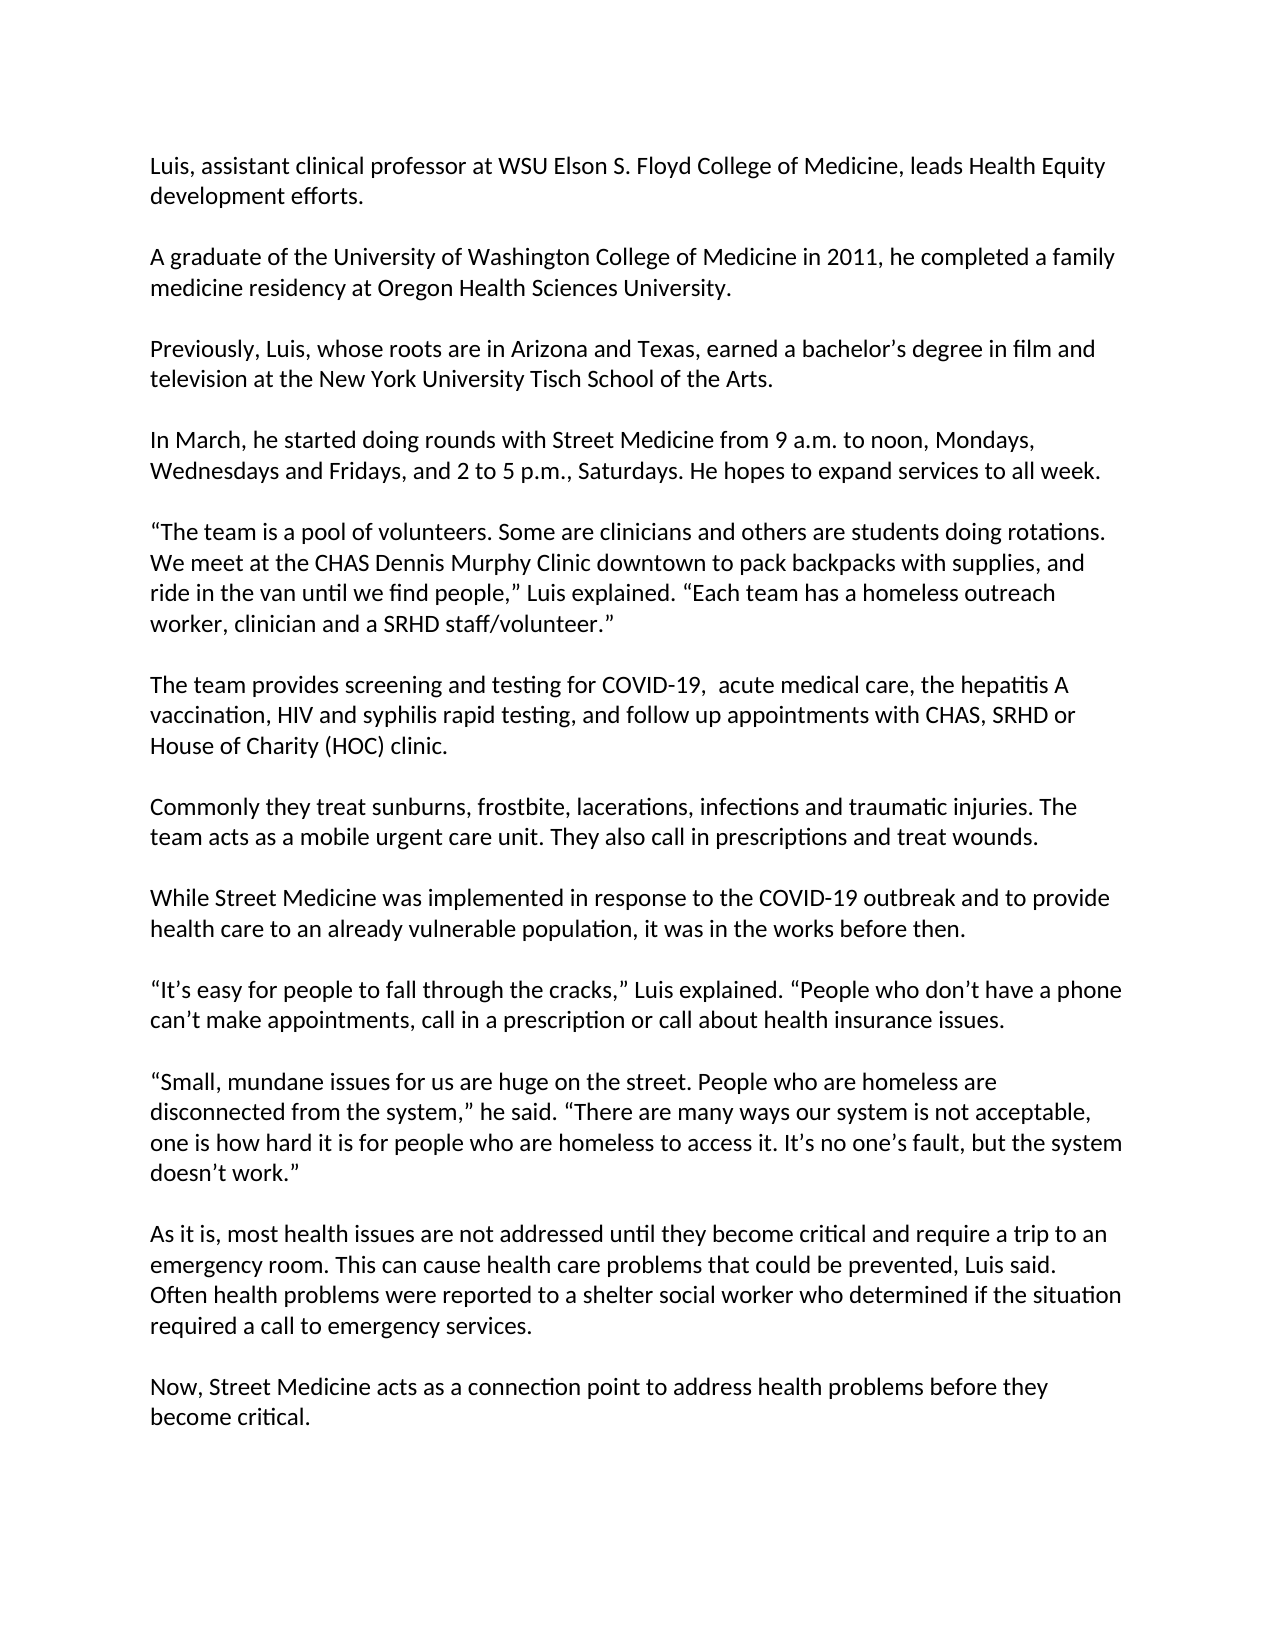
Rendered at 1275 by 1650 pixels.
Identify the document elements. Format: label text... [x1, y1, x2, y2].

text “The team is a pool of volunteers. Some are clinicians and others are students doing rotations. We meet at the CHAS Dennis Murphy Clinic downtown to pack backpacks with supplies, and ride in the van until we find people,” Luis explained. “Each team has a homeless outreach worker, clinician and a SRHD staff/volunteer.” [150, 516, 1125, 638]
text As it is, most health issues are not addressed until they become critical and require a trip to an emergency room. This can cause health care problems that could be prevented, Luis said. Often health problems were reported to a shelter social worker who determined if the situation required a call to emergency services. [150, 1218, 1125, 1340]
text Now, Street Medicine acts as a connection point to address health problems before they become critical. [150, 1371, 1125, 1432]
text Previously, Luis, whose roots are in Arizona and Texas, earned a bachelor’s degree in film and television at the New York University Tisch School of the Arts. [150, 333, 1125, 394]
text In March, he started doing rounds with Street Medicine from 9 a.m. to noon, Mondays, Wednesdays and Fridays, and 2 to 5 p.m., Saturdays. He hopes to expand services to all week. [150, 425, 1125, 486]
text Commonly they treat sunburns, frostbite, lacerations, infections and traumatic injuries. The team acts as a mobile urgent care unit. They also call in prescriptions and treat wounds. [150, 791, 1125, 852]
text A graduate of the University of Washington College of Medicine in 2011, he completed a family medicine residency at Oregon Health Sciences University. [150, 242, 1125, 303]
text “It’s easy for people to fall through the cracks,” Luis explained. “People who don’t have a phone can’t make appointments, call in a prescription or call about health insurance issues. [150, 974, 1125, 1035]
text While Street Medicine was implemented in response to the COVID-19 outbreak and to provide health care to an already vulnerable population, it was in the works before then. [150, 882, 1125, 943]
text Luis, assistant clinical professor at WSU Elson S. Floyd College of Medicine, leads Health Equity development efforts. [150, 150, 1125, 211]
text “Small, mundane issues for us are huge on the street. People who are homeless are disconnected from the system,” he said. “There are many ways our system is not acceptable, one is how hard it is for people who are homeless to access it. It’s no one’s fault, but the system doesn’t work.” [150, 1066, 1125, 1188]
text The team provides screening and testing for COVID-19, acute medical care, the hepatitis A vaccination, HIV and syphilis rapid testing, and follow up appointments with CHAS, SRHD or House of Charity (HOC) clinic. [150, 669, 1125, 760]
